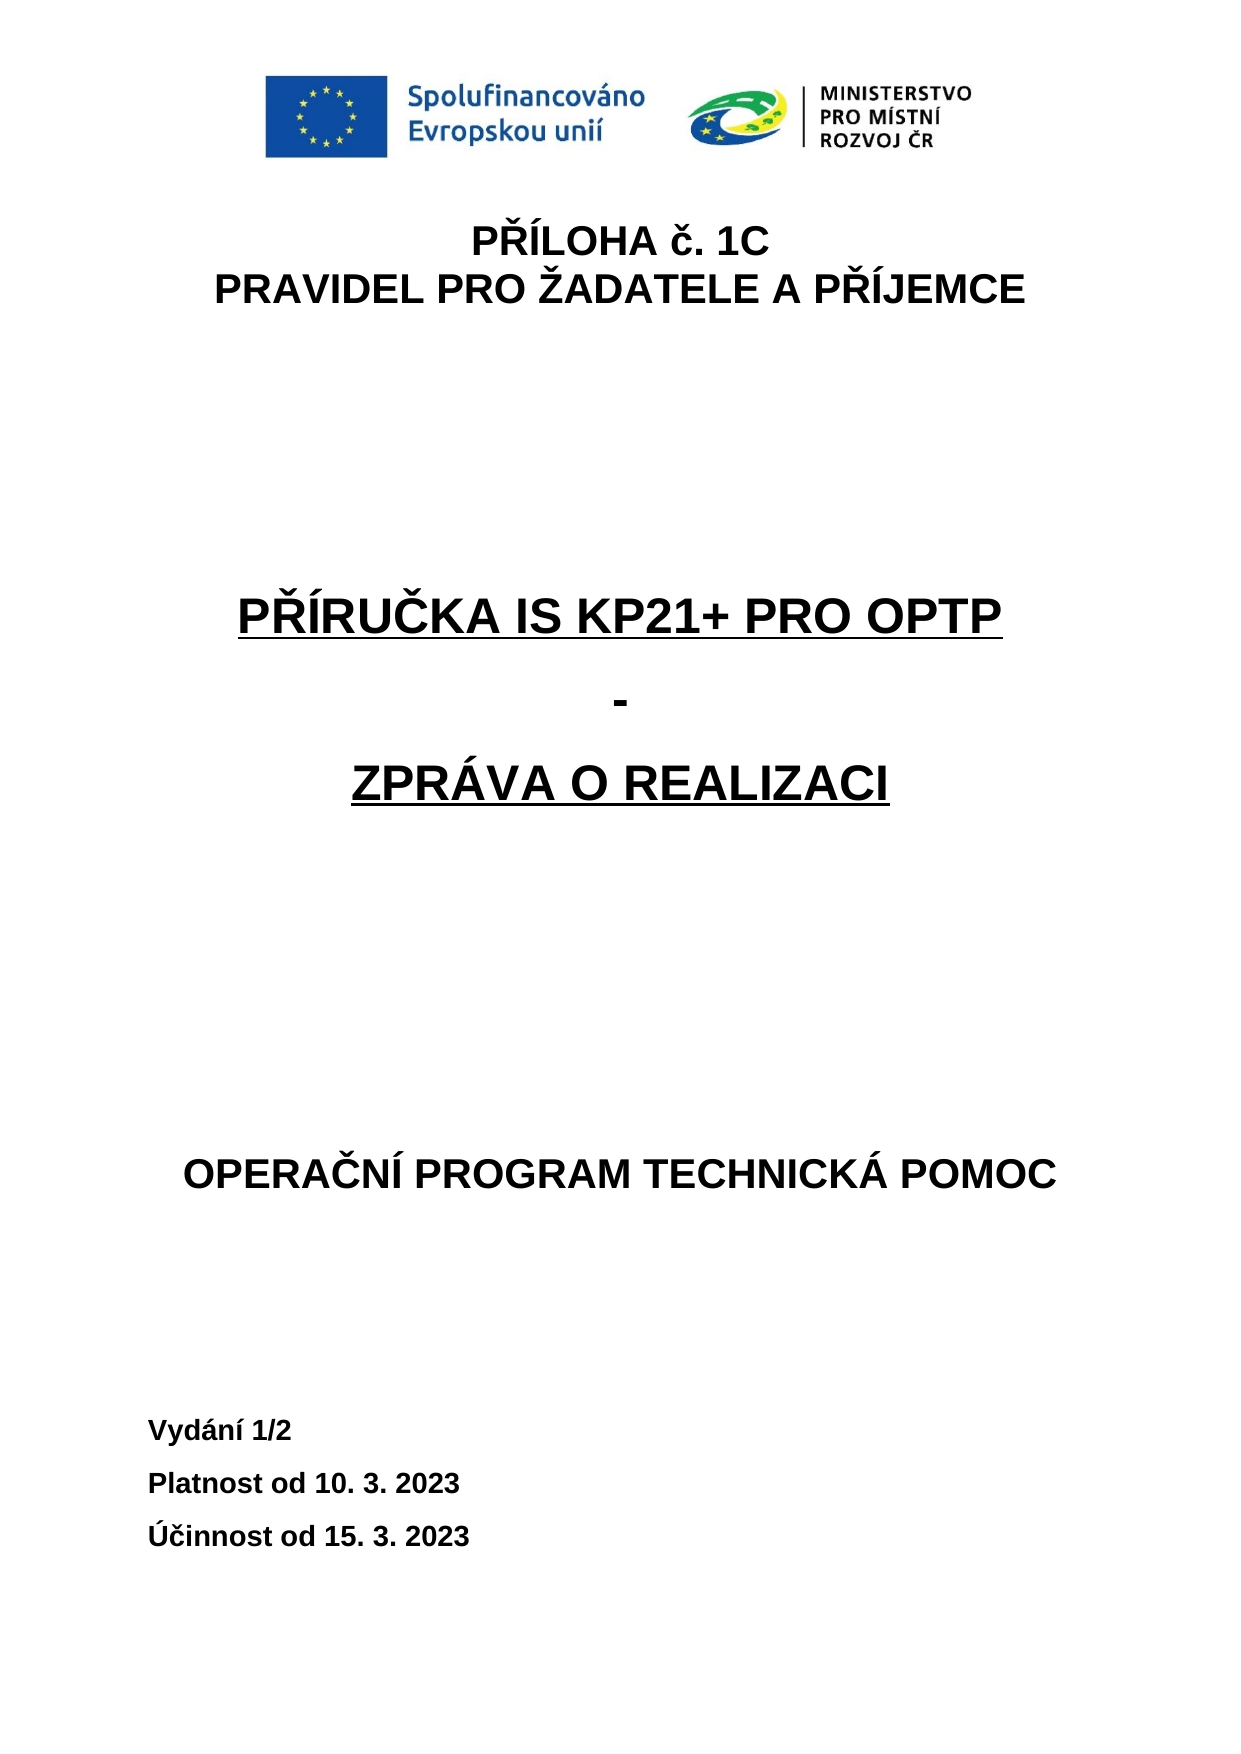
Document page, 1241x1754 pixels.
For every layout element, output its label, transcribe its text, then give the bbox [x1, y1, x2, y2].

text PŘÍLOHA č. 1C [148, 216, 1093, 264]
picture [263, 73, 977, 160]
text PŘÍRUČKA IS KP21+ PRO OPTP [148, 587, 1093, 644]
text PRAVIDEL PRO ŽADATELE A PŘÍJEMCE [148, 264, 1093, 312]
text - [148, 670, 1093, 727]
text Účinnost od 15. 3. 2023 [148, 1519, 1093, 1552]
text ZPRÁVA O REALIZACI [148, 753, 1093, 810]
text Vydání 1/2 [148, 1413, 1093, 1447]
text OPERAČNÍ PROGRAM TECHNICKÁ POMOC [148, 1149, 1093, 1197]
text Platnost od 10. 3. 2023 [148, 1466, 1093, 1499]
